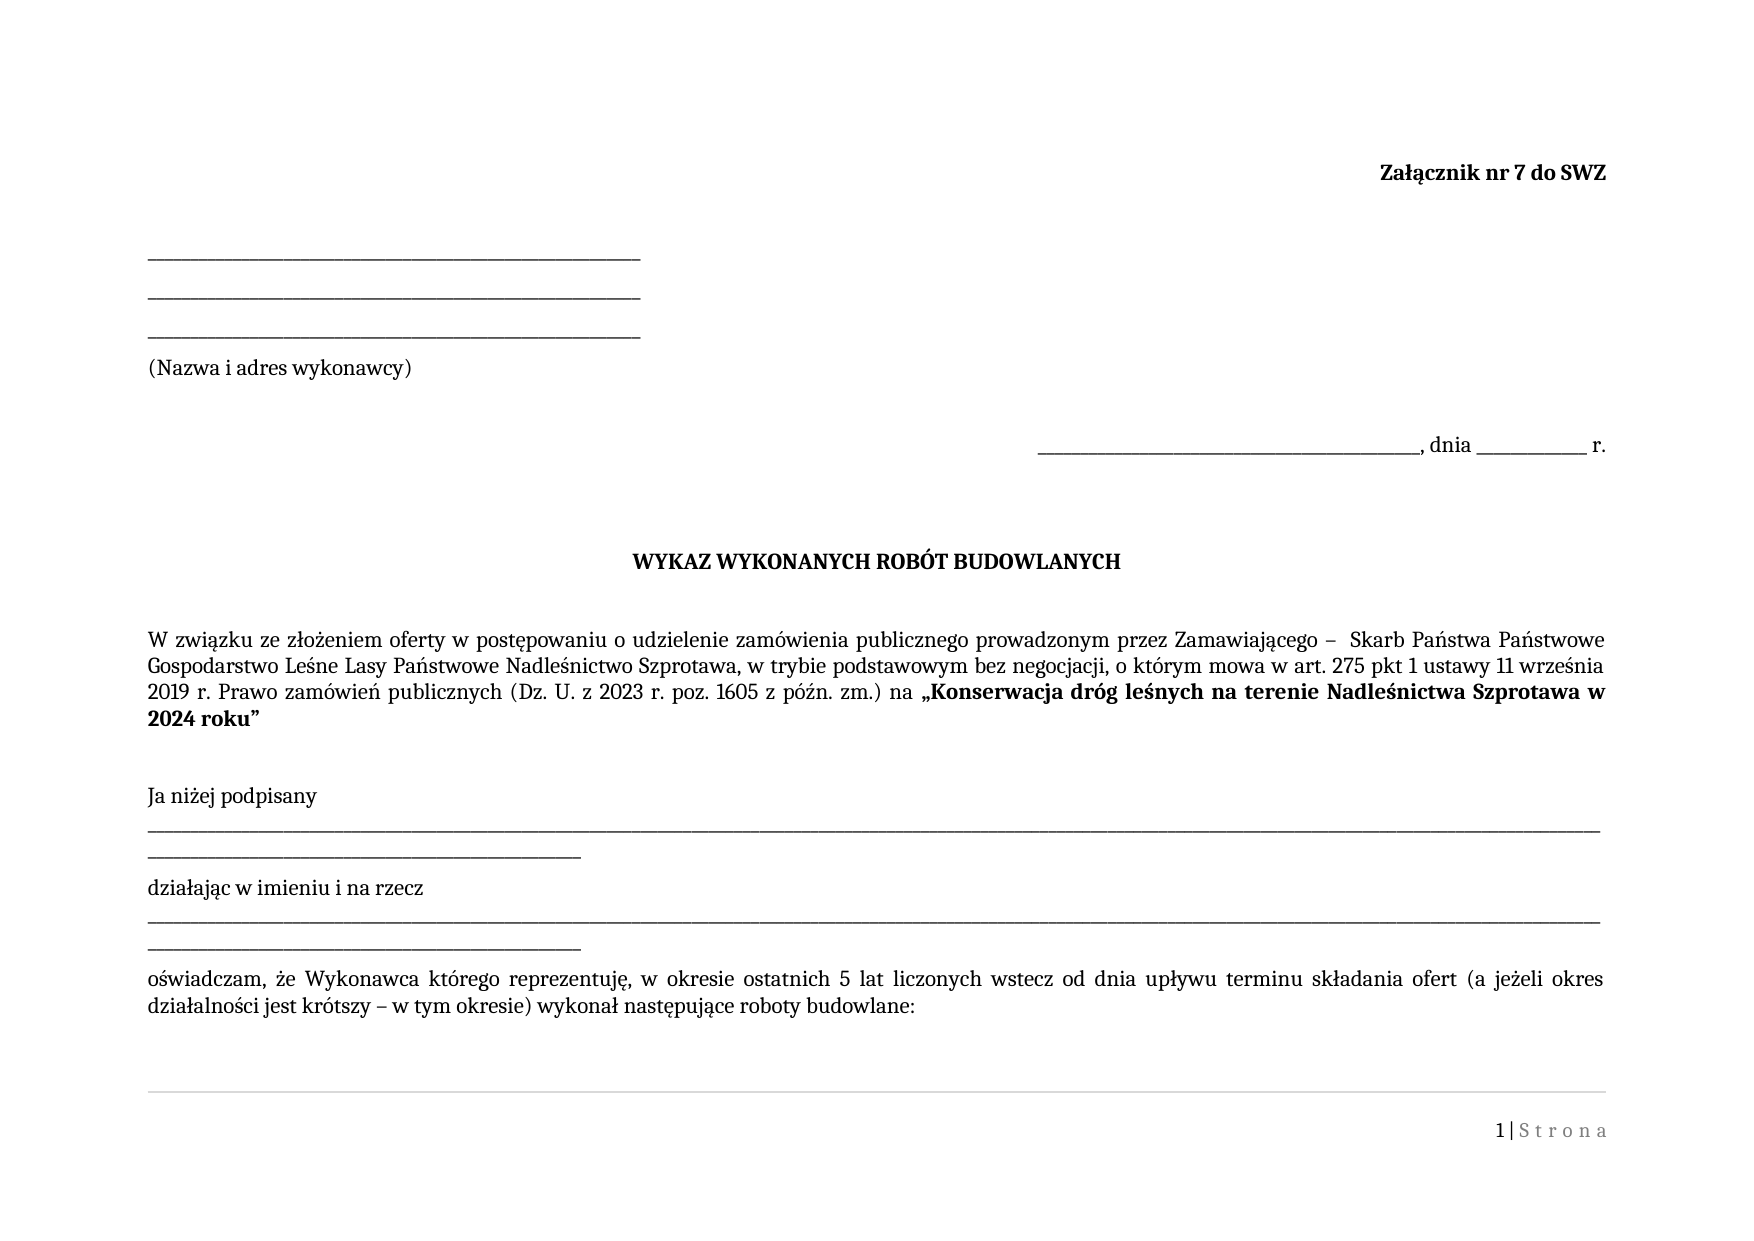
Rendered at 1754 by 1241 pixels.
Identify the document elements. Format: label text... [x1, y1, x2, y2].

text działając w imieniu i na rzecz ______________________________________________________________________________________________________________________________________________________________________________________________________________________________ [148, 875, 1606, 954]
text _____________________________________________, dnia _____________ r. [148, 432, 1606, 458]
text Załącznik nr 7 do SWZ [148, 160, 1606, 186]
text W związku ze złożeniem oferty w postępowaniu o udzielenie zamówienia publicznego prowadzonym przez Zamawiającego – Skarb Państwa Państwowe Gospodarstwo Leśne Lasy Państwowe Nadleśnictwo Szprotawa, w trybie podstawowym bez negocjacji, o którym mowa w art. 275 pkt 1 ustawy 11 września 2019 r. Prawo zamówień publicznych (Dz. U. z 2023 r. poz. 1605 z późn. zm.) na „Konserwacja dróg leśnych na terenie Nadleśnictwa Szprotawa w 2024 roku” [148, 626, 1606, 732]
text WYKAZ WYKONANYCH ROBÓT BUDOWLANYCH [148, 549, 1606, 575]
text __________________________________________________________ [148, 277, 1606, 303]
text __________________________________________________________ [148, 316, 1606, 342]
text (Nazwa i adres wykonawcy) [148, 354, 1606, 381]
text Ja niżej podpisany ______________________________________________________________________________________________________________________________________________________________________________________________________________________________ [148, 783, 1606, 862]
text __________________________________________________________ [148, 238, 1606, 264]
text oświadczam, że Wykonawca którego reprezentuję, w okresie ostatnich 5 lat liczonych wstecz od dnia upływu terminu składania ofert (a jeżeli okres działalności jest krótszy – w tym okresie) wykonał następujące roboty budowlane: [148, 966, 1606, 1019]
